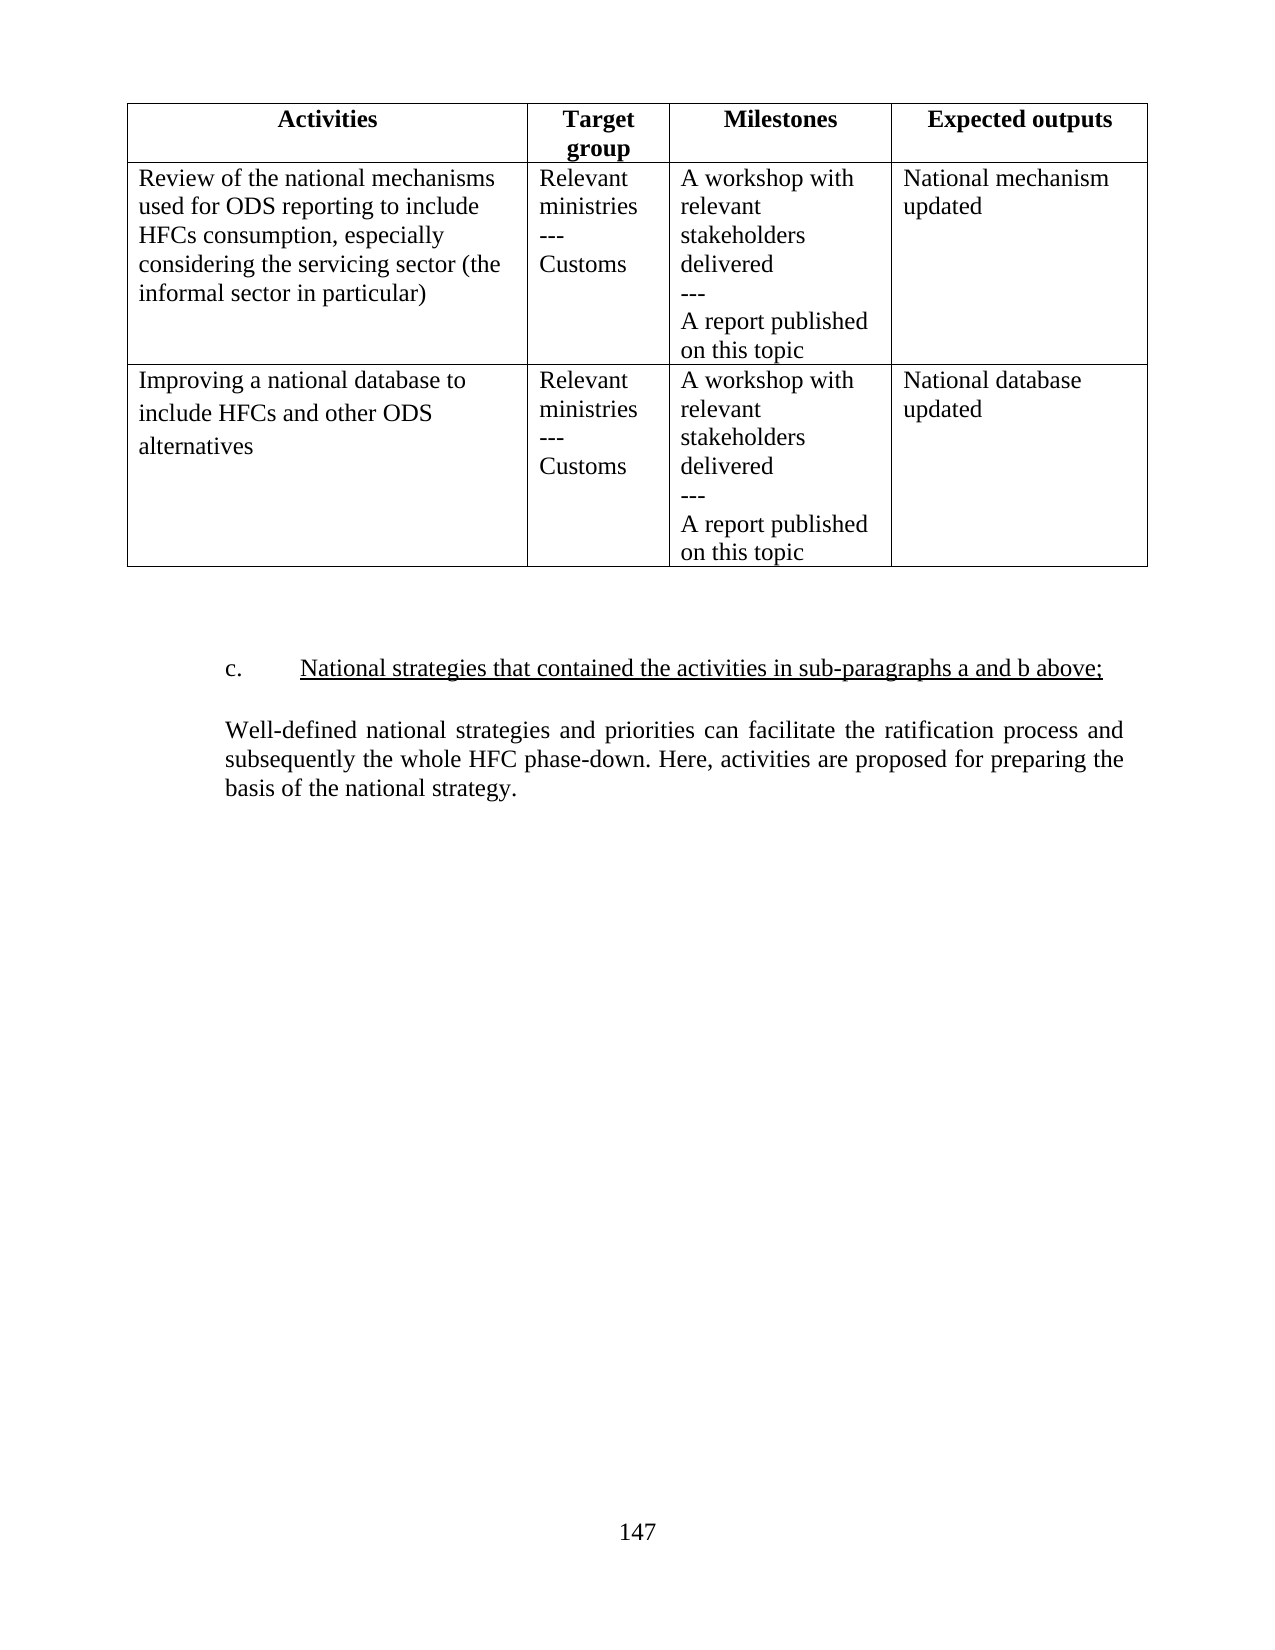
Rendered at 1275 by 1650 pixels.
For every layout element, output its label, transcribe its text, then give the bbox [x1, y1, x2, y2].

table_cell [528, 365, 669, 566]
list Well-defined national strategies and priorities can facilitate the ratification process and subsequently the whole HFC phase-down. Here, activities are proposed for preparing the basis of the national strategy. [225, 715, 1125, 802]
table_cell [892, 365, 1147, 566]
list National strategies that contained the activities in sub-paragraphs a and b above; [225, 653, 1125, 682]
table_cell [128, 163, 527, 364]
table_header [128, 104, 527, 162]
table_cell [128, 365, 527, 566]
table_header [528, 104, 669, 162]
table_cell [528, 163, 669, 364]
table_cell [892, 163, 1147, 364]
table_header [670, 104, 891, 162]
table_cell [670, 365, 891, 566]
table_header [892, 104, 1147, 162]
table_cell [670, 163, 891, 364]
